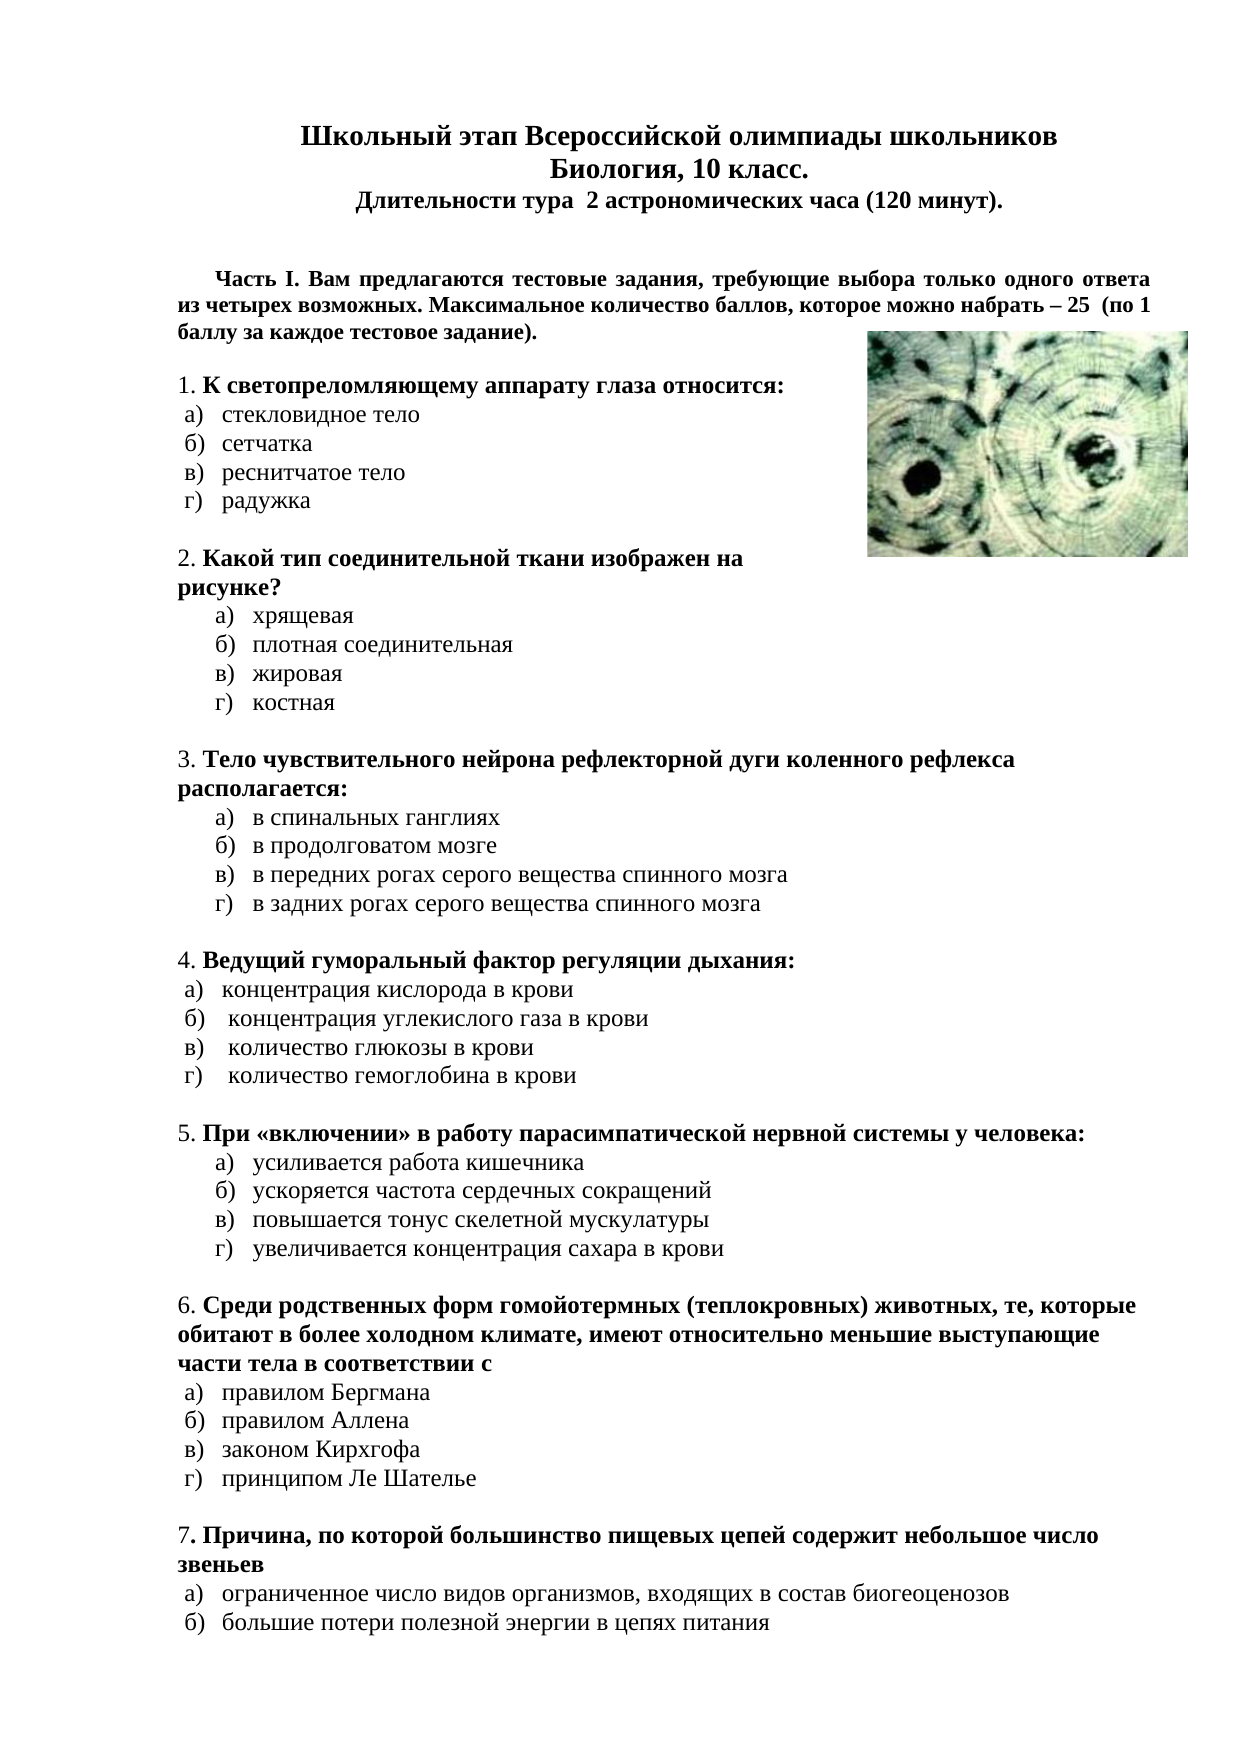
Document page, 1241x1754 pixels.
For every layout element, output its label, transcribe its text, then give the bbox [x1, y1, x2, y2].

list правилом Бергмана [184, 1377, 1152, 1405]
text Школьный этап Всероссийской олимпиады школьников [207, 118, 1152, 152]
list большие потери полезной энергии в цепях питания [184, 1607, 1152, 1635]
list в задних рогах серого вещества спинного мозга [215, 888, 1152, 917]
list количество гемоглобина в крови [184, 1060, 1152, 1089]
list сетчатка [184, 428, 867, 457]
list костная [215, 687, 1152, 715]
list реснитчатое тело [184, 457, 867, 485]
list радужка [184, 485, 867, 514]
list количество глюкозы в крови [184, 1032, 1152, 1060]
text 5. При «включении» в работу парасимпатической нервной системы у человека: [177, 1118, 1152, 1147]
list усиливается работа кишечника [215, 1147, 1152, 1175]
list хрящевая [215, 600, 1152, 629]
list в спинальных ганглиях [215, 802, 1152, 830]
list концентрация кислорода в крови [184, 974, 1152, 1003]
list жировая [215, 658, 1152, 687]
text 2. Какой тип соединительной ткани изображен на рисунке? [177, 543, 1152, 600]
list стекловидное тело [184, 399, 867, 428]
text 7. Причина, по которой большинство пищевых цепей содержит небольшое число звеньев [177, 1520, 1152, 1578]
text 3. Тело чувствительного нейрона рефлекторной дуги коленного рефлекса располагается: [177, 744, 1152, 802]
list повышается тонус скелетной мускулатуры [215, 1204, 1152, 1233]
list плотная соединительная [215, 629, 1152, 658]
text 6. Среди родственных форм гомойотермных (теплокровных) животных, те, которые обитают в более холодном климате, имеют относительно меньшие выступающие части тела в соответствии с [177, 1290, 1152, 1377]
picture [867, 331, 1188, 557]
list ограниченное число видов организмов, входящих в состав биогеоценозов [184, 1578, 1152, 1607]
text 1. К светопреломляющему аппарату глаза относится: [177, 370, 867, 399]
list законом Кирхгофа [184, 1434, 1152, 1463]
text 4. Ведущий гуморальный фактор регуляции дыхания: [177, 945, 1152, 974]
text Биология, 10 класс. [207, 152, 1152, 185]
list в передних рогах серого вещества спинного мозга [215, 859, 1152, 888]
text Часть I. Вам предлагаются тестовые задания, требующие выбора только одного ответа из четырех возможных. Максимальное количество баллов, которое можно набрать – 25 (по 1 баллу за каждое тестовое задание). [177, 265, 1152, 344]
list концентрация углекислого газа в крови [184, 1003, 1152, 1032]
text Длительности тура 2 астрономических часа (120 минут). [207, 185, 1152, 214]
list в продолговатом мозге [215, 830, 1152, 859]
list правилом Аллена [184, 1405, 1152, 1434]
list принципом Ле Шателье [184, 1463, 1152, 1492]
list увеличивается концентрация сахара в крови [215, 1233, 1152, 1262]
list ускоряется частота сердечных сокращений [215, 1175, 1152, 1204]
